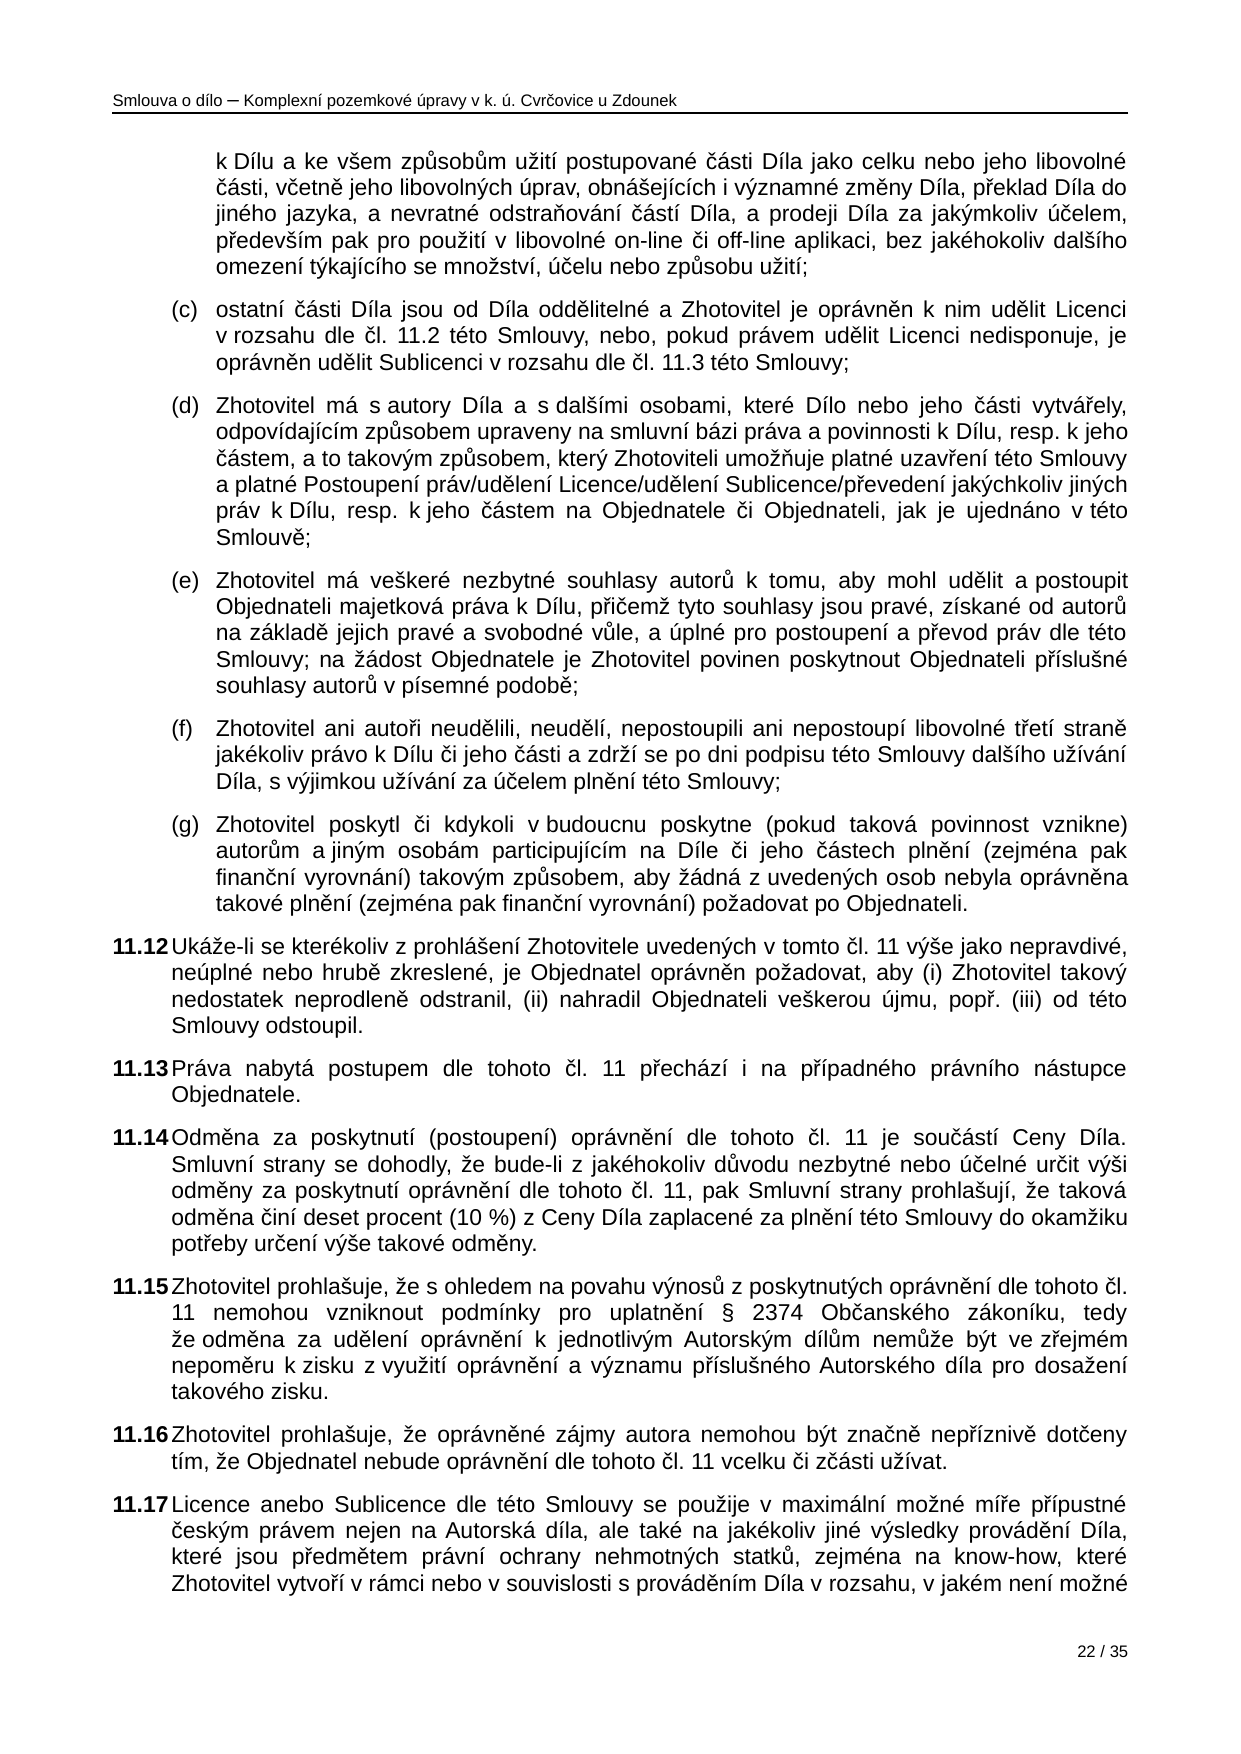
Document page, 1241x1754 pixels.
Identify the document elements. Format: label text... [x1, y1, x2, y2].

text Zhotovitel ani autoři neudělili, neudělí, nepostoupili ani nepostoupí libovolné třetí straně jakékoliv právo k Dílu či jeho části a zdrží se po dni podpisu této Smlouvy dalšího užívání Díla, s výjimkou užívání za účelem plnění této Smlouvy; [171, 715, 1128, 794]
text Práva nabytá postupem dle tohoto čl. 11 přechází i na případného právního nástupce Objednatele. [112, 1055, 1128, 1108]
text Odměna za poskytnutí (postoupení) oprávnění dle tohoto čl. 11 je součástí Ceny Díla. Smluvní strany se dohodly, že bude-li z jakéhokoliv důvodu nezbytné nebo účelné určit výši odměny za poskytnutí oprávnění dle tohoto čl. 11, pak Smluvní strany prohlašují, že taková odměna činí deset procent (10 %) z Ceny Díla zaplacené za plnění této Smlouvy do okamžiku potřeby určení výše takové odměny. [112, 1124, 1128, 1256]
text Zhotovitel prohlašuje, že oprávněné zájmy autora nemohou být značně nepříznivě dotčeny tím, že Objednatel nebude oprávnění dle tohoto čl. 11 vcelku či zčásti užívat. [112, 1421, 1128, 1474]
text Zhotovitel poskytl či kdykoli v budoucnu poskytne (pokud taková povinnost vznikne) autorům a jiným osobám participujícím na Díle či jeho částech plnění (zejména pak finanční vyrovnání) takovým způsobem, aby žádná z uvedených osob nebyla oprávněna takové plnění (zejména pak finanční vyrovnání) požadovat po Objednateli. [171, 811, 1128, 916]
text Zhotovitel prohlašuje, že s ohledem na povahu výnosů z poskytnutých oprávnění dle tohoto čl. 11 nemohou vzniknout podmínky pro uplatnění § 2374 Občanského zákoníku, tedy že odměna za udělení oprávnění k jednotlivým Autorským dílům nemůže být ve zřejmém nepoměru k zisku z využití oprávnění a významu příslušného Autorského díla pro dosažení takového zisku. [112, 1273, 1128, 1404]
text ostatní části Díla jsou od Díla oddělitelné a Zhotovitel je oprávněn k nim udělit Licenci v rozsahu dle čl. 11.2 této Smlouvy, nebo, pokud právem udělit Licenci nedisponuje, je oprávněn udělit Sublicenci v rozsahu dle čl. 11.3 této Smlouvy; [171, 296, 1128, 375]
text Zhotovitel má veškeré nezbytné souhlasy autorů k tomu, aby mohl udělit a postoupit Objednateli majetková práva k Dílu, přičemž tyto souhlasy jsou pravé, získané od autorů na základě jejich pravé a svobodné vůle, a úplné pro postoupení a převod práv dle této Smlouvy; na žádost Objednatele je Zhotovitel povinen poskytnout Objednateli příslušné souhlasy autorů v písemné podobě; [171, 567, 1128, 698]
text Zhotovitel má s autory Díla a s dalšími osobami, které Dílo nebo jeho části vytvářely, odpovídajícím způsobem upraveny na smluvní bázi práva a povinnosti k Dílu, resp. k jeho částem, a to takovým způsobem, který Zhotoviteli umožňuje platné uzavření této Smlouvy a platné Postoupení práv/udělení Licence/udělení Sublicence/převedení jakýchkoliv jiných práv k Dílu, resp. k jeho částem na Objednatele či Objednateli, jak je ujednáno v této Smlouvě; [171, 392, 1128, 550]
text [112, 1491, 1128, 1596]
text Ukáže-li se kterékoliv z prohlášení Zhotovitele uvedených v tomto čl. 11 výše jako nepravdivé, neúplné nebo hrubě zkreslené, je Objednatel oprávněn požadovat, aby (i) Zhotovitel takový nedostatek neprodleně odstranil, (ii) nahradil Objednateli veškerou újmu, popř. (iii) od této Smlouvy odstoupil. [112, 933, 1128, 1038]
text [171, 148, 1128, 279]
